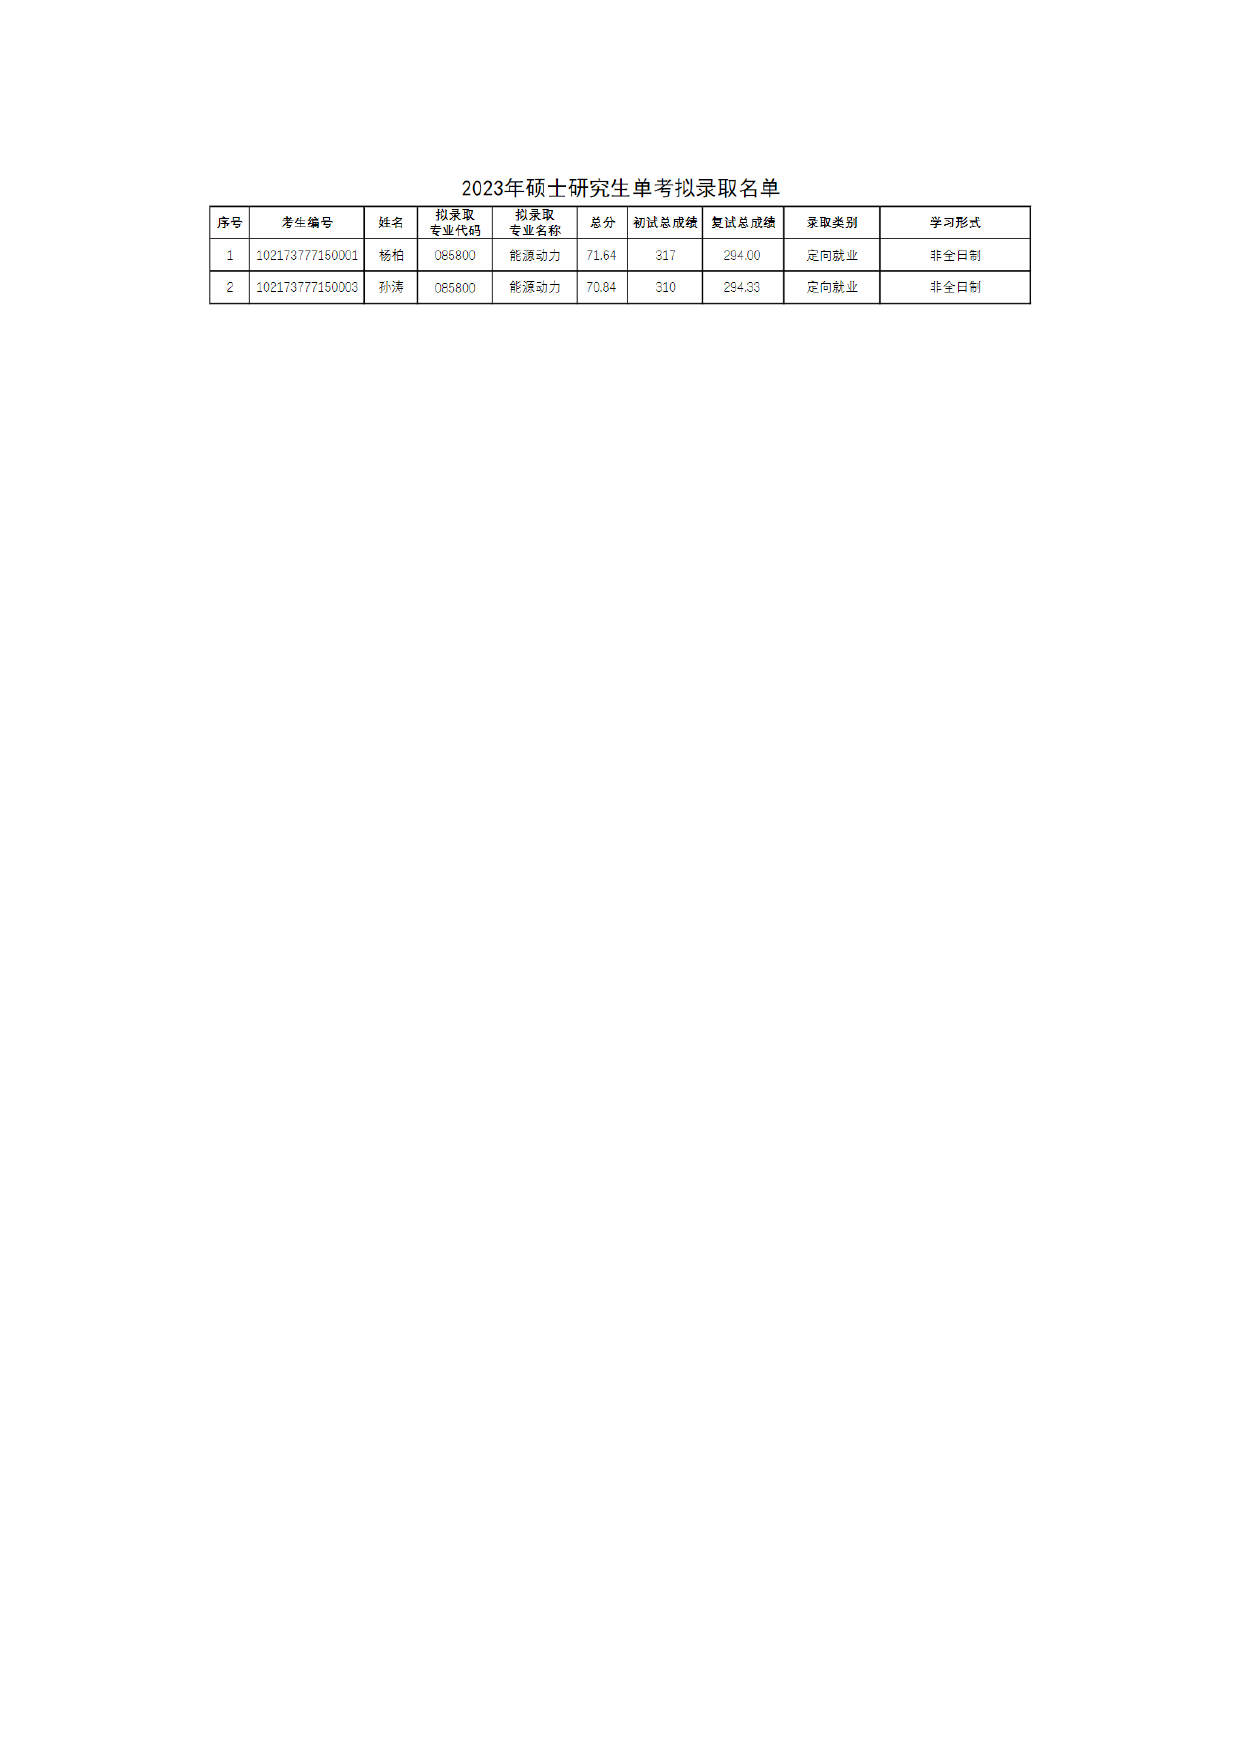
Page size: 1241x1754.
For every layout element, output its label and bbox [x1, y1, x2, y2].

picture [187, 162, 1052, 316]
